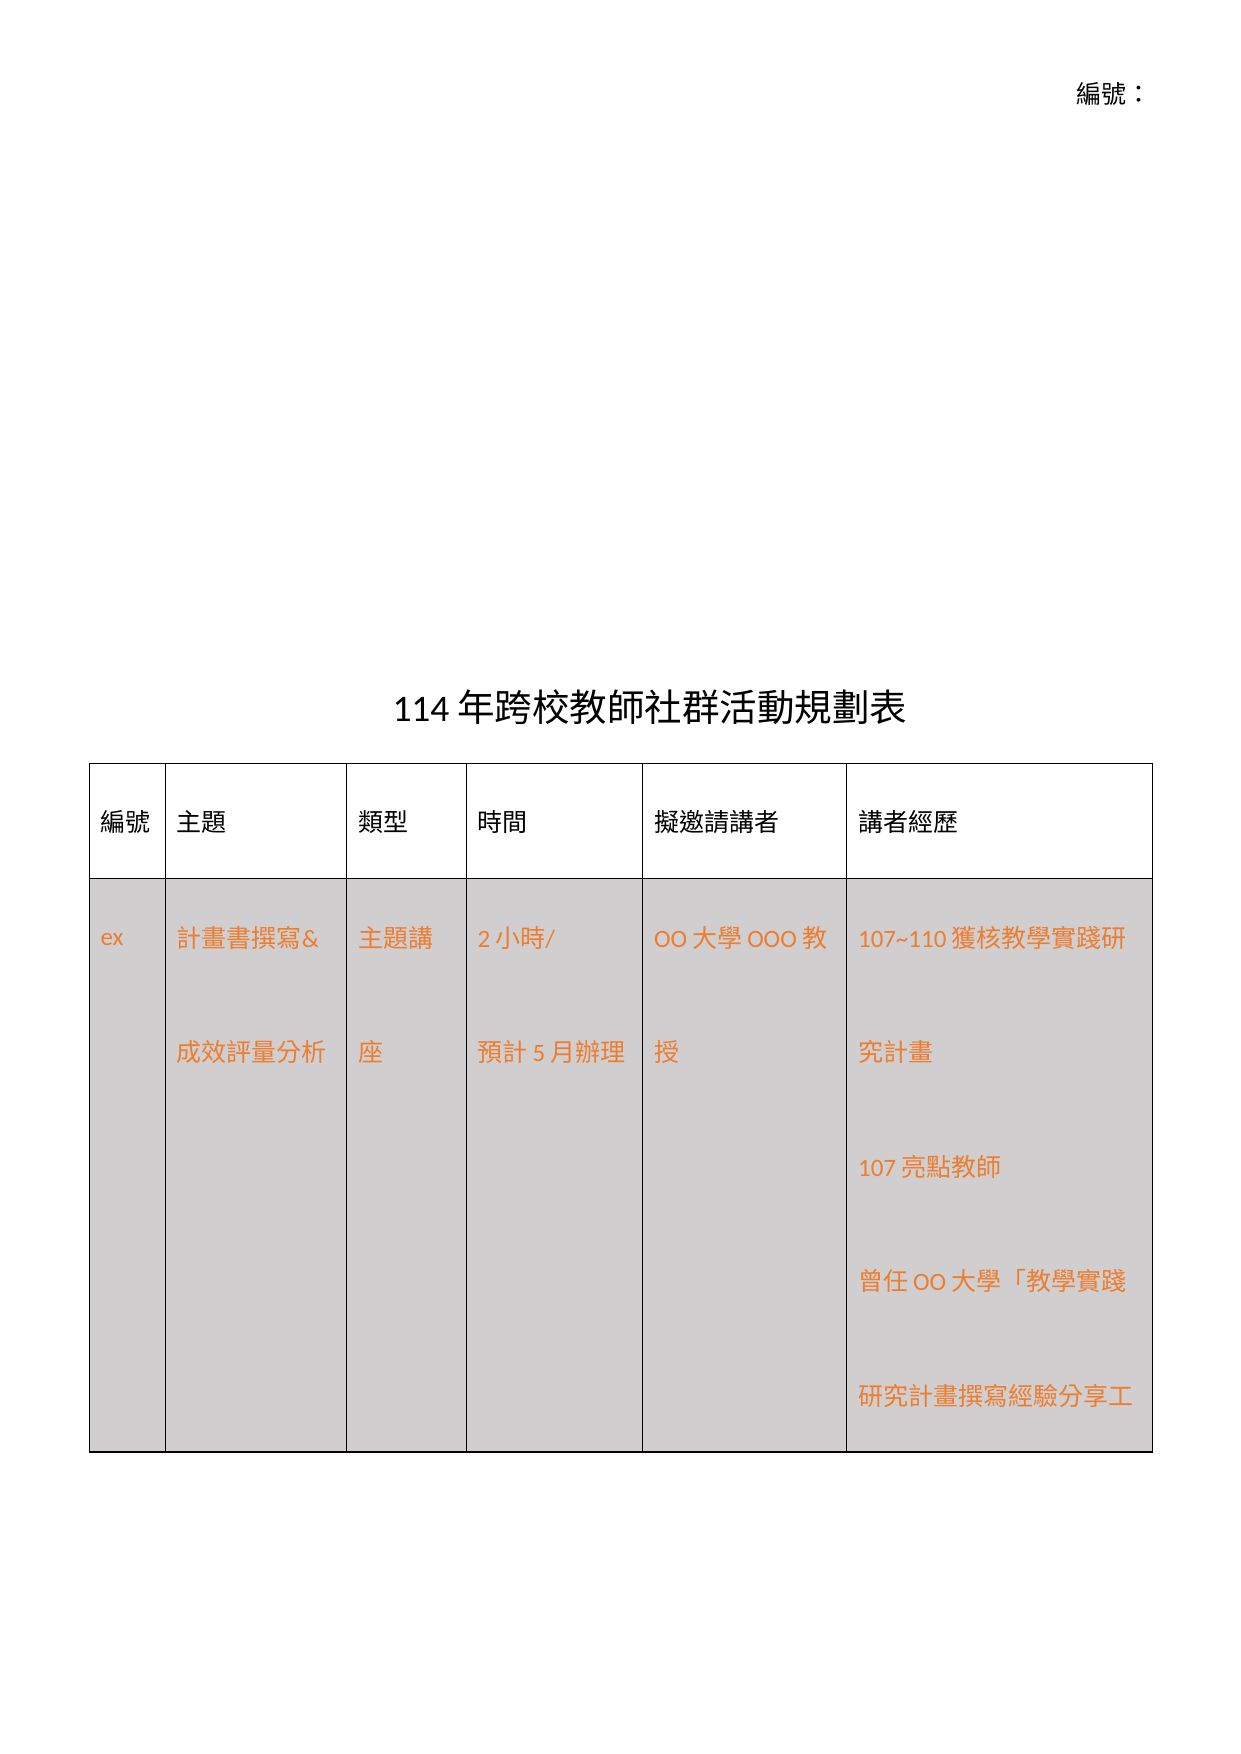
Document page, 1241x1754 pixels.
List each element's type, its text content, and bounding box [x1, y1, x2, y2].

table_cell 2小時/ 預計5月辦理 [467, 879, 642, 1451]
table_header 時間 [467, 764, 642, 878]
table_cell ex [90, 879, 165, 1451]
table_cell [847, 879, 1152, 1451]
table_cell OO大學OOO教授 [643, 879, 846, 1451]
table_header 擬邀請講者 [643, 764, 846, 878]
text 114年跨校教師社群活動規劃表 [148, 648, 1152, 762]
table_header 類型 [347, 764, 466, 878]
table_cell 計畫書撰寫&成效評量分析 [166, 879, 346, 1451]
table_header 講者經歷 [847, 764, 1152, 878]
table_cell 主題講座 [347, 879, 466, 1451]
table_header 編號 [90, 764, 165, 878]
table_header 主題 [166, 764, 346, 878]
